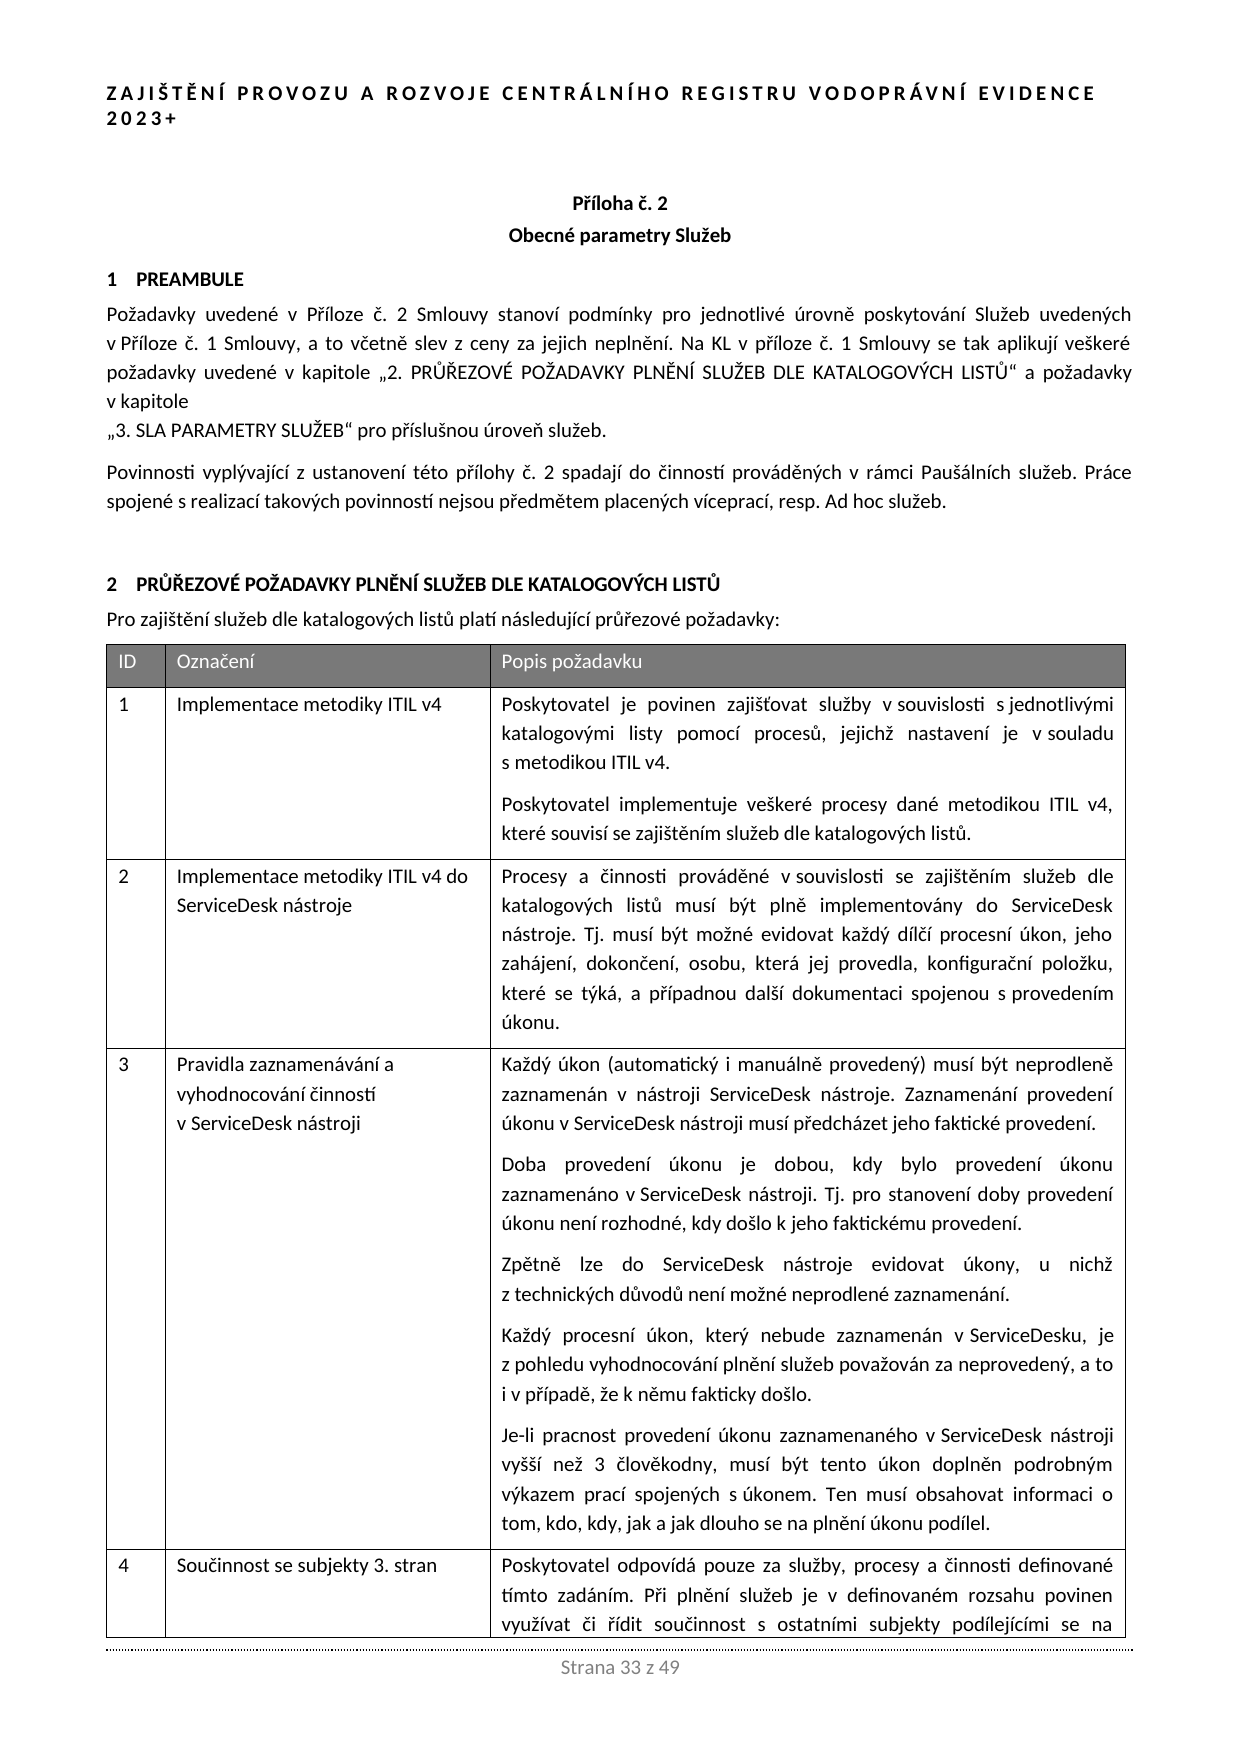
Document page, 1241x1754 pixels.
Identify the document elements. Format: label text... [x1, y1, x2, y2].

table_header Popis požadavku [491, 645, 1125, 687]
text Obecné parametry Služeb [106, 222, 1134, 247]
table_cell Pravidla zaznamenávání a vyhodnocování činností v ServiceDesk nástroji [166, 1049, 490, 1548]
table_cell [491, 1550, 1125, 1637]
table_cell Implementace metodiky ITIL v4 [166, 688, 490, 859]
text Požadavky uvedené v Příloze č. 2 Smlouvy stanoví podmínky pro jednotlivé úrovně poskytování Služeb uvedených v Příloze č. 1 Smlouvy, a to včetně slev z ceny za jejich neplnění. Na KL v příloze č. 1 Smlouvy se tak aplikují veškeré požadavky uvedené v kapitole „2. PRŮŘEZOVÉ POŽADAVKY PLNĚNÍ SLUŽEB DLE KATALOGOVÝCH LISTŮ“ a požadavky v kapitole „3. SLA PARAMETRY SLUŽEB“ pro příslušnou úroveň služeb. [106, 298, 1134, 443]
text Příloha č. 2 [106, 190, 1134, 216]
list PRŮŘEZOVÉ POŽADAVKY PLNĚNÍ SLUŽEB DLE KATALOGOVÝCH LISTŮ [106, 571, 1134, 596]
table_cell 3 [107, 1049, 165, 1548]
table_cell Poskytovatel je povinen zajišťovat služby v souvislosti s jednotlivými katalogovými listy pomocí procesů, jejichž nastavení je v souladu s metodikou ITIL v4. Poskytovatel implementuje veškeré procesy dané metodikou ITIL v4, které souvisí se zajištěním služeb dle katalogových listů. [491, 688, 1125, 859]
list PREAMBULE [106, 266, 1134, 291]
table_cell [166, 1550, 490, 1637]
text Povinnosti vyplývající z ustanovení této přílohy č. 2 spadají do činností prováděných v rámci Paušálních služeb. Práce spojené s realizací takových povinností nejsou předmětem placených víceprací, resp. Ad hoc služeb. [106, 456, 1134, 514]
table_cell 2 [107, 860, 165, 1047]
table_header Označení [166, 645, 490, 687]
table_cell Procesy a činnosti prováděné v souvislosti se zajištěním služeb dle katalogových listů musí být plně implementovány do ServiceDesk nástroje. Tj. musí být možné evidovat každý dílčí procesní úkon, jeho zahájení, dokončení, osobu, která jej provedla, konfigurační položku, které se týká, a případnou další dokumentaci spojenou s provedením úkonu. [491, 860, 1125, 1047]
text Pro zajištění služeb dle katalogových listů platí následující průřezové požadavky: [106, 603, 1134, 632]
table_header ID [107, 645, 165, 687]
table_cell 1 [107, 688, 165, 859]
table_cell Implementace metodiky ITIL v4 do ServiceDesk nástroje [166, 860, 490, 1047]
table_cell Každý úkon (automatický i manuálně provedený) musí být neprodleně zaznamenán v nástroji ServiceDesk nástroje. Zaznamenání provedení úkonu v ServiceDesk nástroji musí předcházet jeho faktické provedení. Doba provedení úkonu je dobou, kdy bylo provedení úkonu zaznamenáno v ServiceDesk nástroji. Tj. pro stanovení doby provedení úkonu není rozhodné, kdy došlo k jeho faktickému provedení. Zpětně lze do ServiceDesk nástroje evidovat úkony, u nichž z technických důvodů není možné neprodlené zaznamenání. Každý procesní úkon, který nebude zaznamenán v ServiceDesku, je z pohledu vyhodnocování plnění služeb považován za neprovedený, a to i v případě, že k němu fakticky došlo. Je-li pracnost provedení úkonu zaznamenaného v ServiceDesk nástroji vyšší než 3 člověkodny, musí být tento úkon doplněn podrobným výkazem prací spojených s úkonem. Ten musí obsahovat informaci o tom, kdo, kdy, jak a jak dlouho se na plnění úkonu podílel. [491, 1049, 1125, 1548]
table_cell 4 [107, 1550, 165, 1637]
